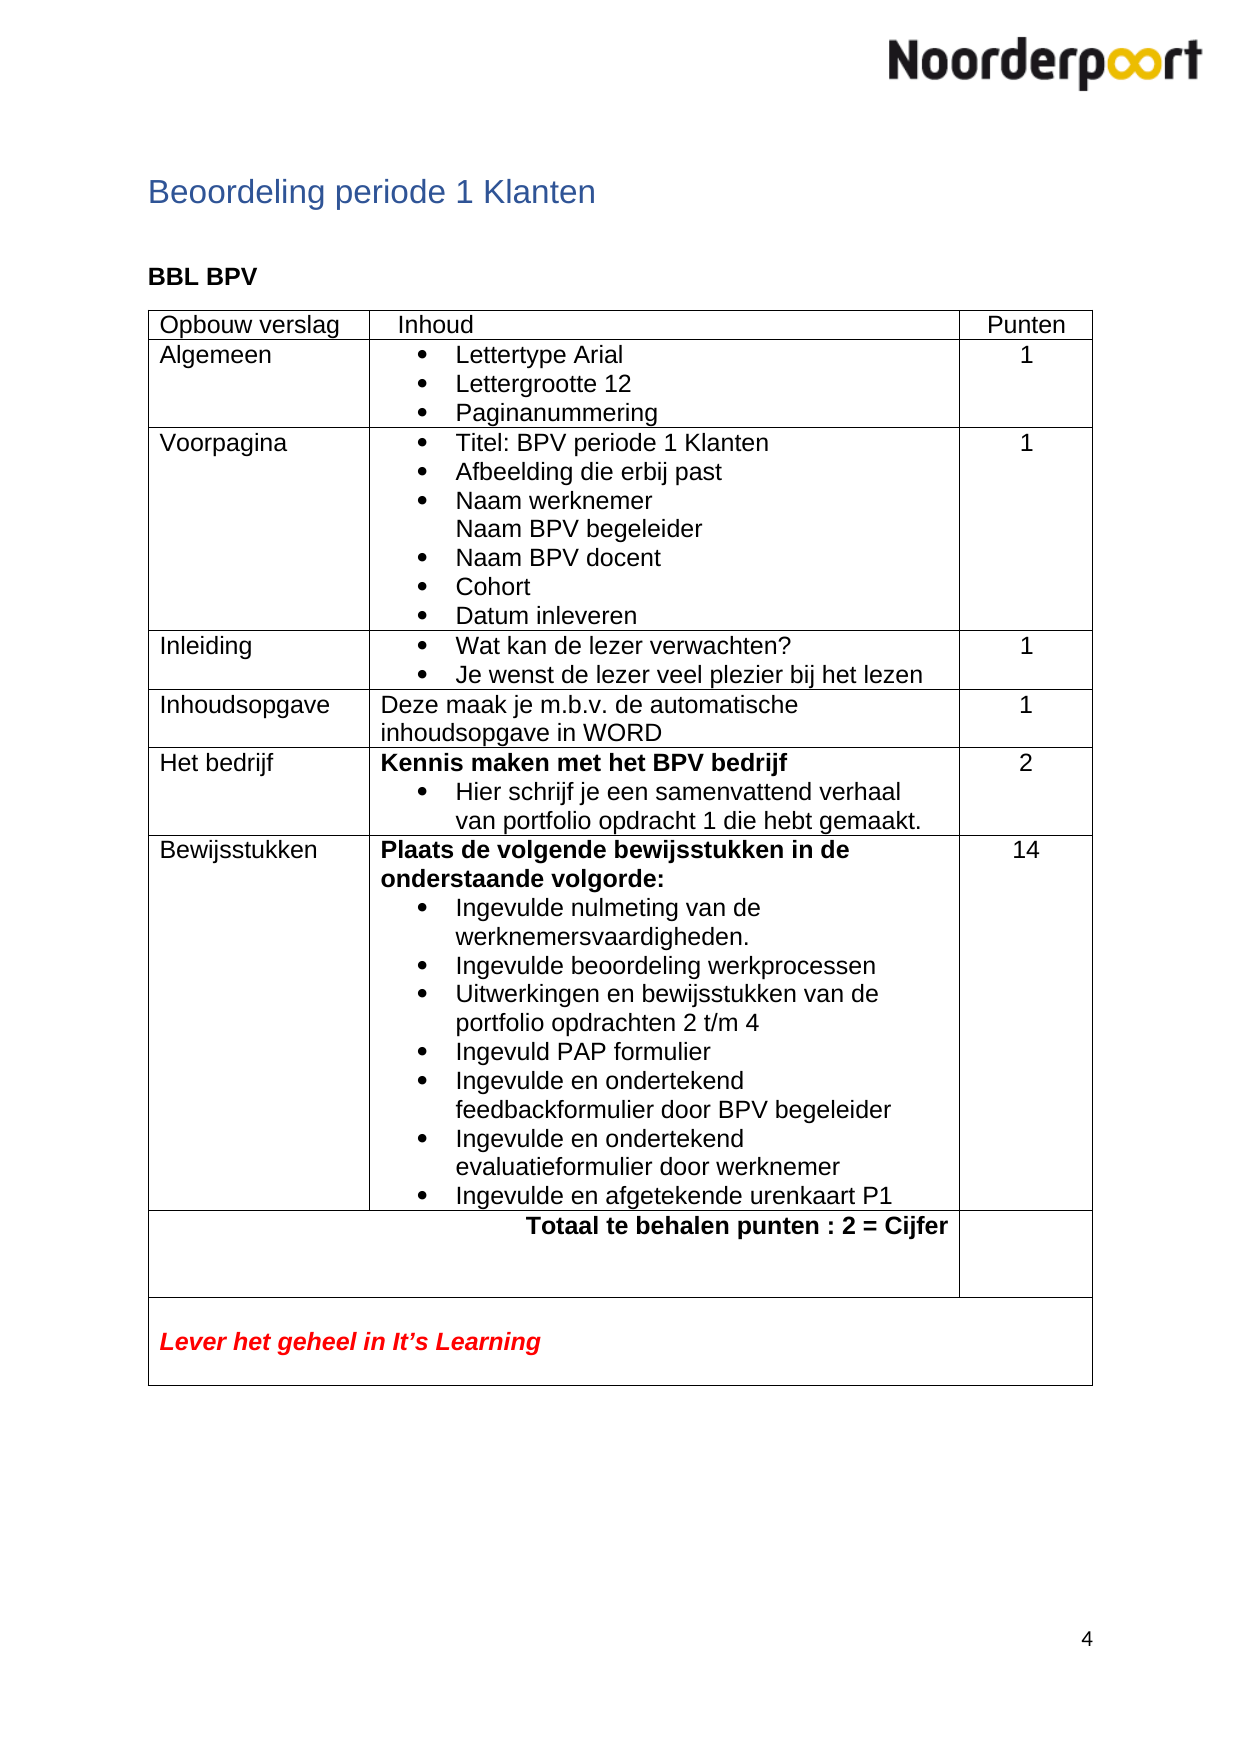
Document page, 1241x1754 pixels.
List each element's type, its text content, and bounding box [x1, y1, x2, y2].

table_cell Lever het geheel in It’s Learning [149, 1298, 1092, 1384]
table_cell Bewijsstukken [149, 836, 369, 1210]
table_cell 1 [960, 631, 1092, 688]
table_cell Voorpagina [149, 428, 369, 630]
table_cell Algemeen [149, 340, 369, 427]
table_cell 1 [960, 428, 1092, 630]
table_header Punten [960, 311, 1092, 339]
table_cell Titel: BPV periode 1 Klanten Afbeelding die erbij past Naam werknemer Naam BPV begeleider Naam BPV docent Cohort Datum inleveren [370, 428, 959, 630]
table_cell Deze maak je m.b.v. de automatische inhoudsopgave in WORD [370, 690, 959, 747]
table_cell 1 [960, 340, 1092, 427]
table_cell Plaats de volgende bewijsstukken in de onderstaande volgorde: Ingevulde nulmeting van de werknemersvaardigheden. Ingevulde beoordeling werkprocessen Uitwerkingen en bewijsstukken van de portfolio opdrachten 2 t/m 4 Ingevuld PAP formulier Ingevulde en ondertekend feedbackformulier door BPV begeleider Ingevulde en ondertekend evaluatieformulier door werknemer Ingevulde en afgetekende urenkaart P1 [370, 836, 959, 1210]
table_cell Totaal te behalen punten : 2 = Cijfer [149, 1211, 959, 1297]
table_cell Inhoudsopgave [149, 690, 369, 747]
table_cell 14 [960, 836, 1092, 1210]
table_cell 2 [960, 748, 1092, 834]
table_cell Lettertype Arial Lettergrootte 12 Paginanummering [370, 340, 959, 427]
text BBL BPV [148, 262, 1093, 291]
table_cell [960, 1211, 1092, 1297]
table_cell Het bedrijf [149, 748, 369, 834]
table_header Inhoud [370, 311, 959, 339]
subtitle Beoordeling periode 1 Klanten [148, 173, 1093, 211]
table_cell Kennis maken met het BPV bedrijf Hier schrijf je een samenvattend verhaal van portfolio opdracht 1 die hebt gemaakt. [370, 748, 959, 834]
table_cell Wat kan de lezer verwachten? Je wenst de lezer veel plezier bij het lezen [370, 631, 959, 688]
table_header Opbouw verslag [149, 311, 369, 339]
table_cell 1 [960, 690, 1092, 747]
table_cell Inleiding [149, 631, 369, 688]
picture [882, 31, 1205, 93]
